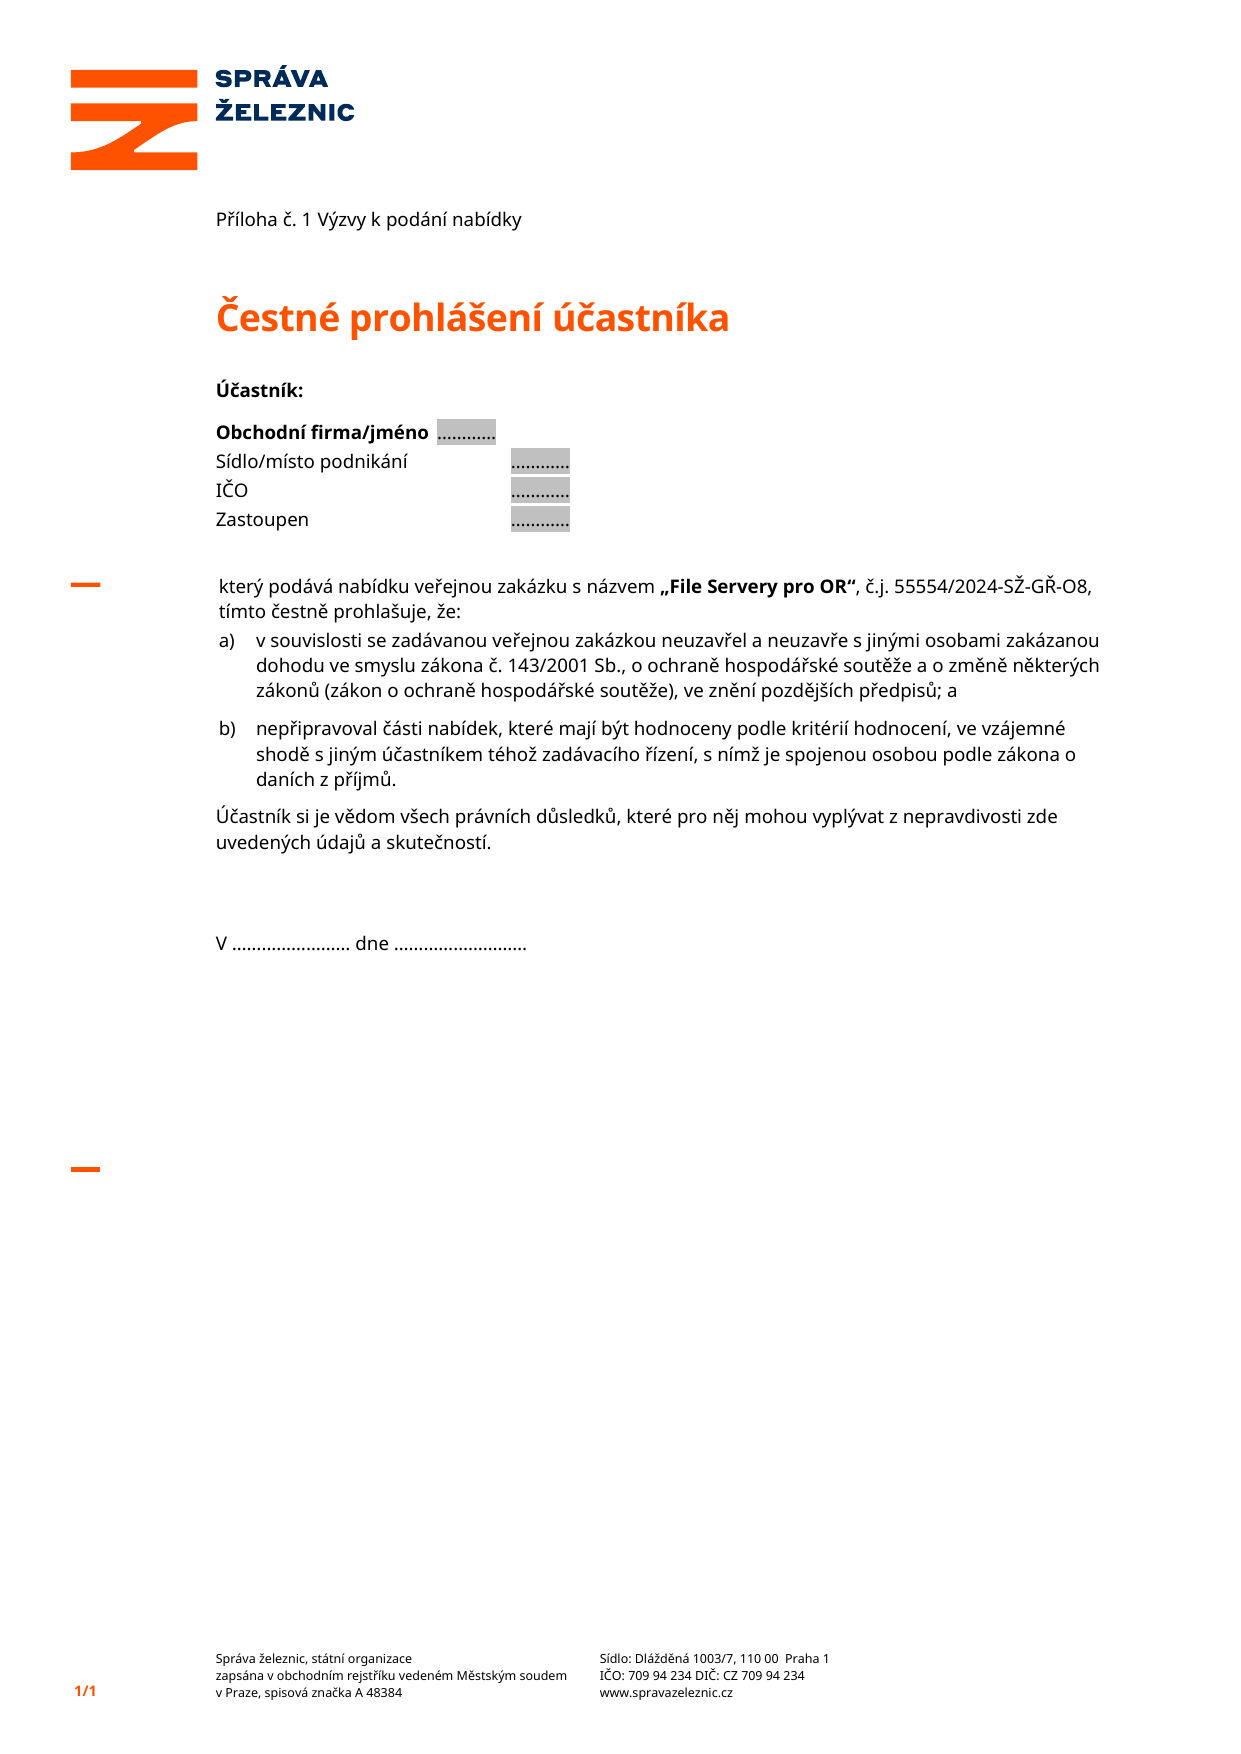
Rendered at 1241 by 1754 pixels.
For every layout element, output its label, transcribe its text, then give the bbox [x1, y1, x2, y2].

text Zastoupen ………… [216, 503, 1122, 532]
text V …………………… dne ……………………… [216, 930, 1122, 956]
list v souvislosti se zadávanou veřejnou zakázkou neuzavřel a neuzavře s jinými osobami zakázanou dohodu ve smyslu zákona č. 143/2001 Sb., o ochraně hospodářské soutěže a o změně některých zákonů (zákon o ochraně hospodářské soutěže), ve znění pozdějších předpisů; a [218, 627, 1119, 703]
text Příloha č. 1 Výzvy k podání nabídky [216, 207, 1122, 232]
text IČO ………… [216, 474, 1122, 503]
text Obchodní firma/jméno ………… [216, 416, 1122, 445]
text Sídlo/místo podnikání ………… [216, 445, 1122, 474]
list nepřipravoval části nabídek, které mají být hodnoceny podle kritérií hodnocení, ve vzájemné shodě s jiným účastníkem téhož zadávacího řízení, s nímž je spojenou osobou podle zákona o daních z příjmů. [218, 715, 1119, 791]
text Účastník: [216, 373, 1122, 404]
text který podává nabídku veřejnou zakázku s názvem „File Servery pro OR“, č.j. 55554/2024-SŽ-GŘ-O8, tímto čestně prohlašuje, že: [219, 573, 1119, 624]
text Účastník si je vědom všech právních důsledků, které pro něj mohou vyplývat z nepravdivosti zde uvedených údajů a skutečností. [216, 804, 1122, 855]
text Čestné prohlášení účastníka [216, 291, 1122, 342]
